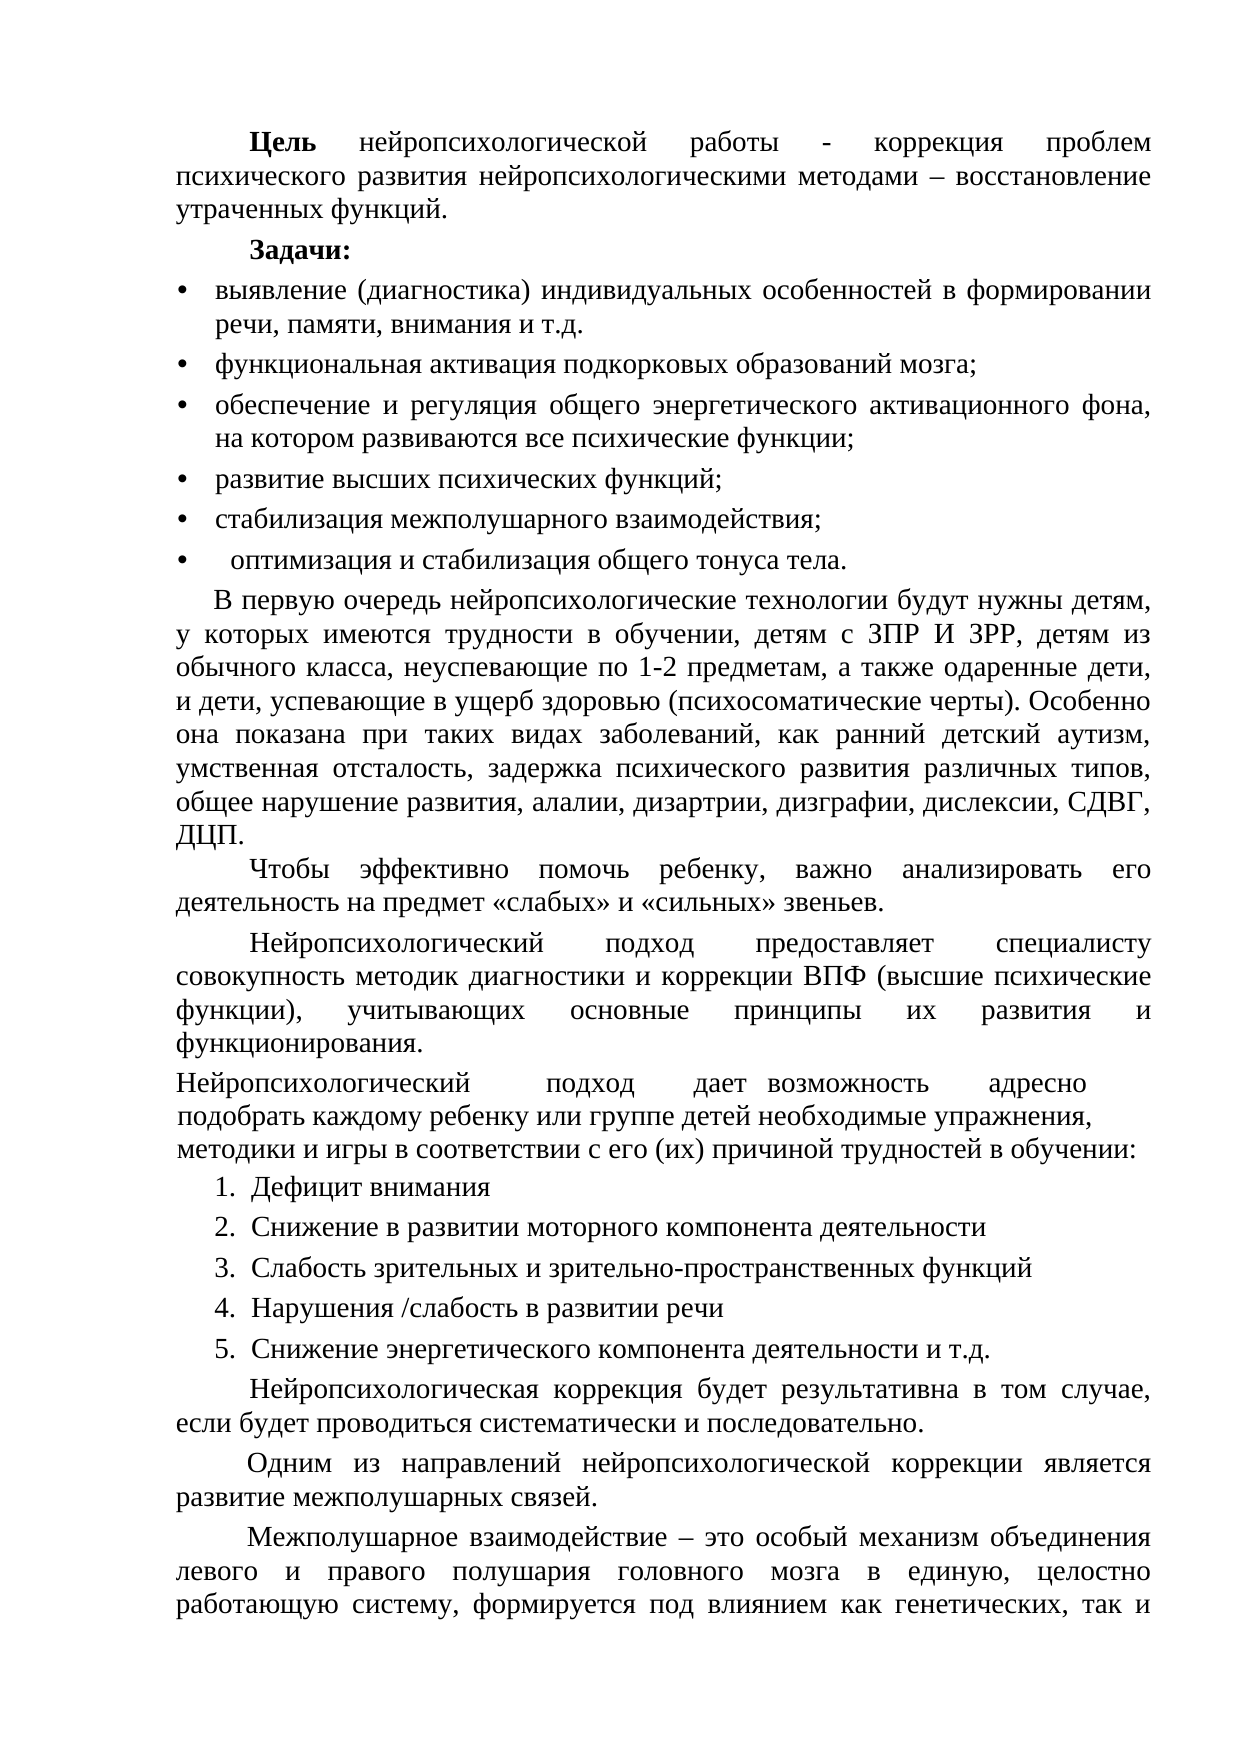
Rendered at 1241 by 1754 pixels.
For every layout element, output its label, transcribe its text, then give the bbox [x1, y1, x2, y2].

list Нарушения /слабость в развитии речи [177, 1290, 1152, 1324]
list обеспечение и регуляция общего энергетического активационного фона, на котором развиваются все психические функции; [177, 387, 1152, 454]
text Задачи: [176, 232, 1152, 265]
list выявление (диагностика) индивидуальных особенностей в формировании речи, памяти, внимания и т.д. [177, 272, 1152, 339]
list Слабость зрительных и зрительно-пространственных функций [177, 1250, 1152, 1283]
list Дефицит внимания [177, 1169, 1152, 1203]
text Чтобы эффективно помочь ребенку, важно анализировать его деятельность на предмет «слабых» и «сильных» звеньев. [176, 851, 1152, 918]
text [176, 1519, 1152, 1620]
text В первую очередь нейропсихологические технологии будут нужны детям, у которых имеются трудности в обучении, детям с ЗПР И ЗРР, детям из обычного класса, неуспевающие по 1-2 предметам, а также одаренные дети, и дети, успевающие в ущерб здоровью (психосоматические черты). Особенно она показана при таких видах заболеваний, как ранний детский аутизм, умственная отсталость, задержка психического развития различных типов, общее нарушение развития, алалии, дизартрии, дизграфии, дислексии, СДВГ, ДЦП. [176, 582, 1152, 851]
list оптимизация и стабилизация общего тонуса тела. [177, 542, 1152, 576]
list Снижение в развитии моторного компонента деятельности [177, 1209, 1152, 1243]
list функциональная активация подкорковых образований мозга; [177, 346, 1152, 380]
list развитие высших психических функций; [177, 461, 1152, 494]
text Нейропсихологический подход предоставляет специалисту совокупность методик диагностики и коррекции ВПФ (высшие психические функции), учитывающих основные принципы их развития и функционирования. [176, 925, 1152, 1059]
list Снижение энергетического компонента деятельности и т.д. [177, 1331, 1152, 1364]
text Одним из направлений нейропсихологической коррекции является развитие межполушарных связей. [176, 1445, 1152, 1512]
text Цель нейропсихологической работы - коррекция проблем психического развития нейропсихологическими методами – восстановление утраченных функций. [176, 124, 1152, 225]
list стабилизация межполушарного взаимодействия; [177, 501, 1152, 535]
text Нейропсихологический подход дает возможность адресно подобрать каждому ребенку или группе детей необходимые упражнения, методики и игры в соответствии с его (их) причиной трудностей в обучении: [176, 1066, 1152, 1164]
text Нейропсихологическая коррекция будет результативна в том случае, если будет проводиться систематически и последовательно. [176, 1371, 1152, 1438]
